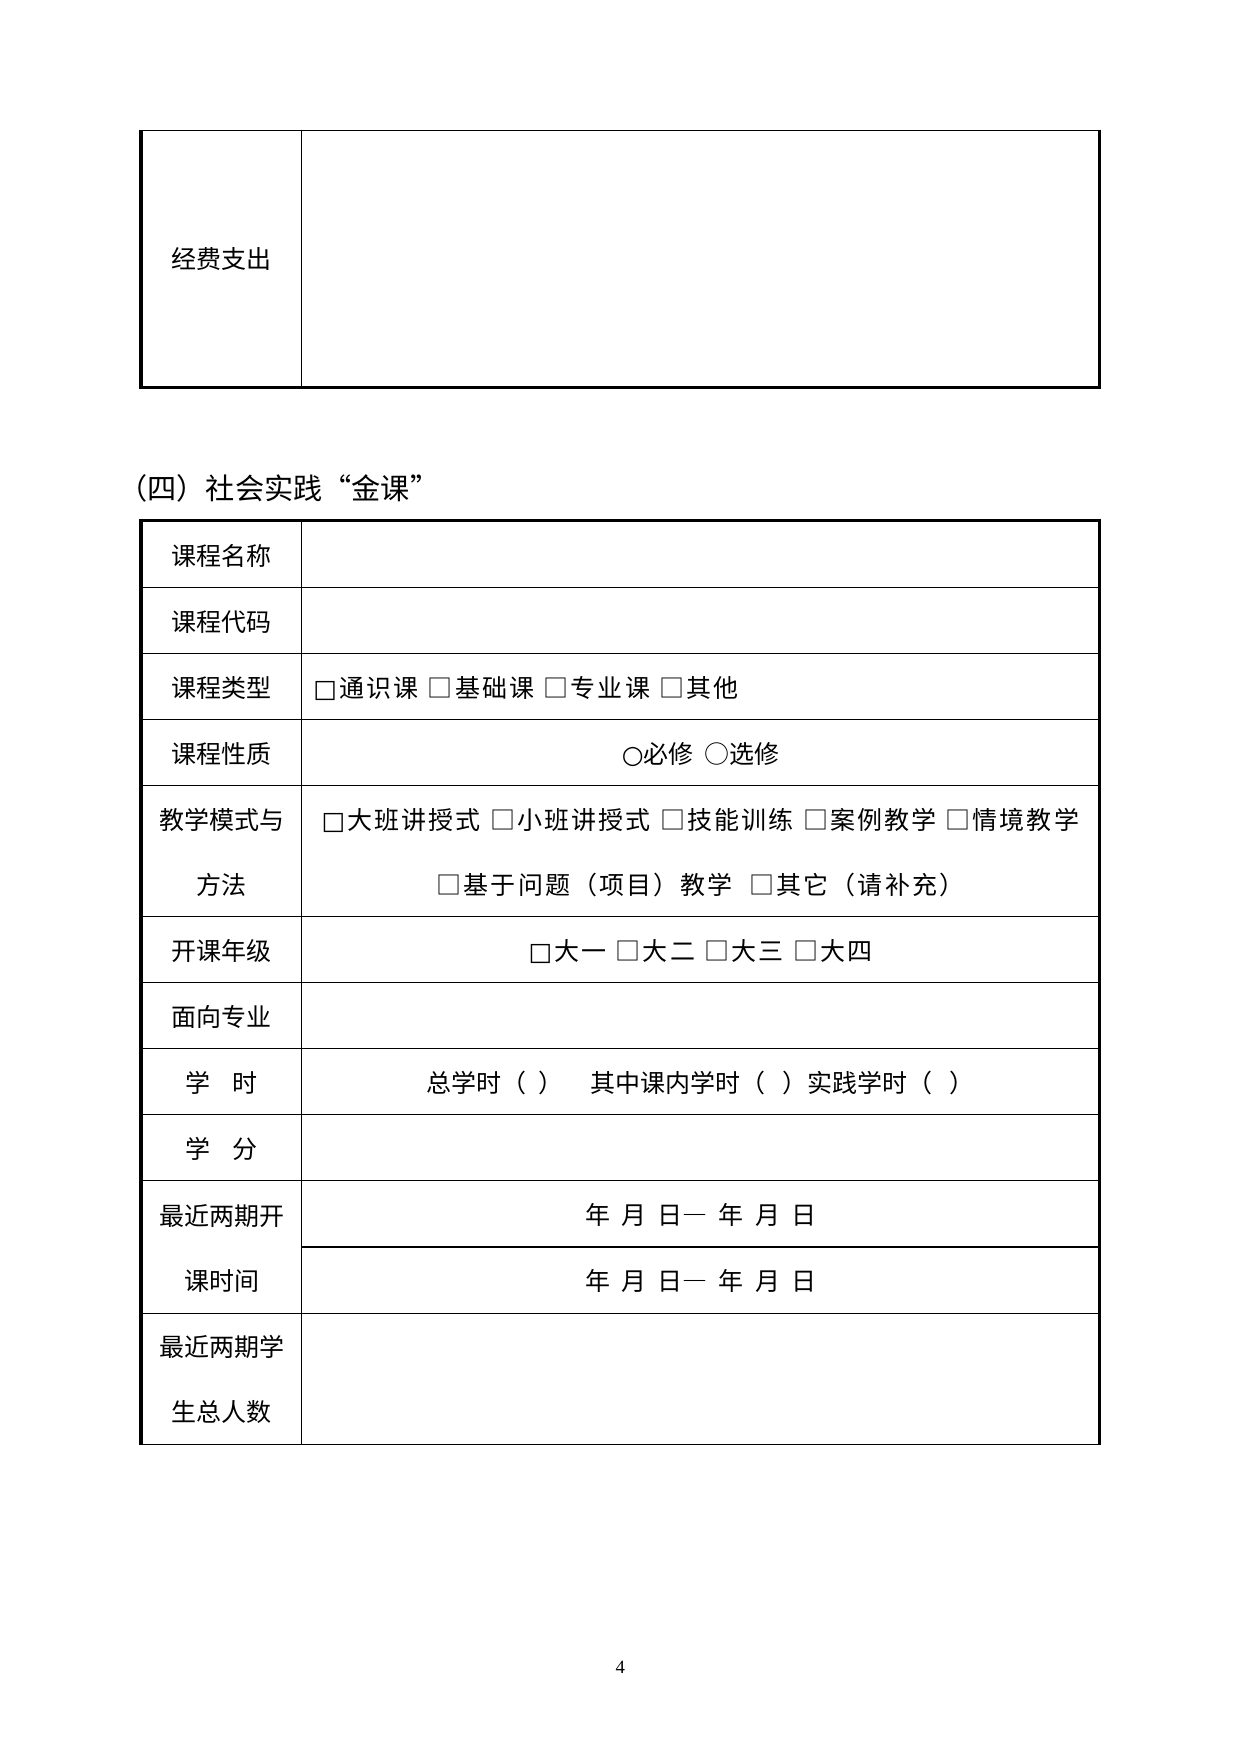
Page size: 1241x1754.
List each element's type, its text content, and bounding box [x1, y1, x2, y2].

table_cell 年 月 日— 年 月 日 [302, 1248, 1098, 1312]
table_cell □大一 □大二 □大三 □大四 [302, 917, 1098, 982]
table_cell 最近两期学生总人数 [143, 1314, 301, 1443]
table_cell 经费支出 [143, 131, 301, 386]
table_cell 课程类型 [143, 654, 301, 719]
table_cell □大班讲授式 □小班讲授式 □技能训练 □案例教学 □情境教学 □基于问题（项目）教学 □其它（请补充） [302, 786, 1098, 916]
table_cell [302, 588, 1098, 653]
table_cell 学 时 [143, 1049, 301, 1114]
table_cell [302, 983, 1098, 1048]
table_cell 最近两期开课时间 [143, 1181, 301, 1312]
table_cell 学 分 [143, 1115, 301, 1180]
table_cell 开课年级 [143, 917, 301, 982]
table_cell 课程性质 [143, 720, 301, 785]
table_cell 总学时（ ） 其中课内学时（ ）实践学时（ ） [302, 1049, 1098, 1114]
text （四）社会实践“金课” [118, 454, 1122, 519]
table_header [302, 522, 1098, 587]
table_header 课程名称 [143, 522, 301, 587]
table_cell □通识课 □基础课 □专业课 □其他 [302, 654, 1098, 719]
table_cell ○必修 ○选修 [302, 720, 1098, 785]
table_cell 面向专业 [143, 983, 301, 1048]
table_cell [302, 1115, 1098, 1180]
table_cell 教学模式与方法 [143, 786, 301, 916]
table_cell 课程代码 [143, 588, 301, 653]
table_cell [302, 1314, 1098, 1443]
table_cell 年 月 日— 年 月 日 [302, 1181, 1098, 1246]
table_cell [302, 131, 1098, 386]
